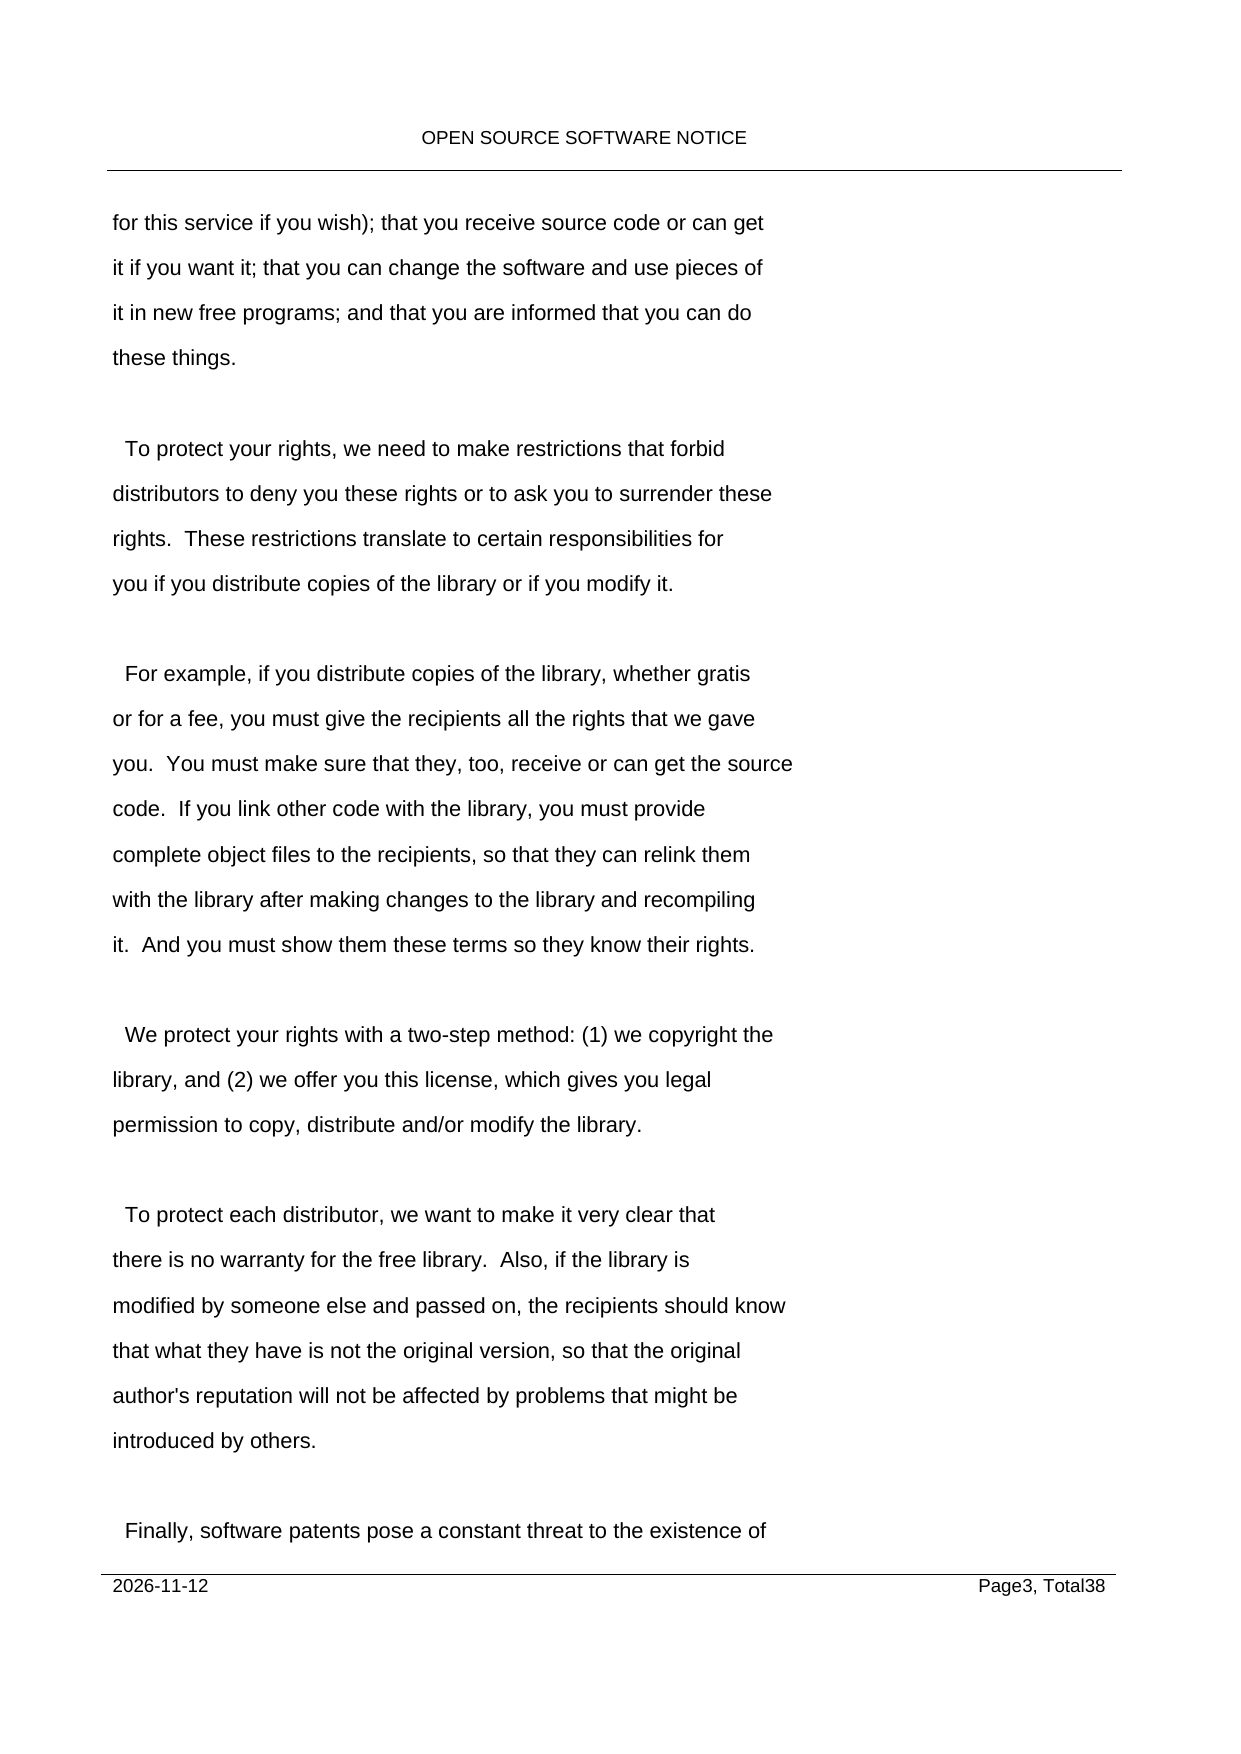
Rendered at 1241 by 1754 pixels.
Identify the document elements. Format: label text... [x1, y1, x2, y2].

text it. And you must show them these terms so they know their rights. [112, 928, 1128, 961]
text there is no warranty for the free library. Also, if the library is [112, 1244, 1128, 1276]
text that what they have is not the original version, so that the original [112, 1334, 1128, 1366]
text complete object files to the recipients, so that they can relink them [112, 838, 1128, 870]
text with the library after making changes to the library and recompiling [112, 883, 1128, 915]
text it if you want it; that you can change the software and use pieces of [112, 251, 1128, 284]
text permission to copy, distribute and/or modify the library. [112, 1108, 1128, 1141]
text for this service if you wish); that you receive source code or can get [112, 206, 1128, 239]
text you if you distribute copies of the library or if you modify it. [112, 567, 1128, 600]
text We protect your rights with a two-step method: (1) we copyright the [112, 1018, 1128, 1051]
text code. If you link other code with the library, you must provide [112, 793, 1128, 825]
text introduced by others. [112, 1424, 1128, 1457]
text library, and (2) we offer you this license, which gives you legal [112, 1063, 1128, 1096]
text author's reputation will not be affected by problems that might be [112, 1379, 1128, 1412]
text To protect each distributor, we want to make it very clear that [112, 1199, 1128, 1231]
text you. You must make sure that they, too, receive or can get the source [112, 748, 1128, 780]
text modified by someone else and passed on, the recipients should know [112, 1289, 1128, 1321]
text it in new free programs; and that you are informed that you can do [112, 297, 1128, 329]
text or for a fee, you must give the recipients all the rights that we gave [112, 702, 1128, 735]
text rights. These restrictions translate to certain responsibilities for [112, 522, 1128, 554]
text distributors to deny you these rights or to ask you to surrender these [112, 477, 1128, 509]
text For example, if you distribute copies of the library, whether gratis [112, 657, 1128, 690]
text these things. [112, 342, 1128, 374]
text To protect your rights, we need to make restrictions that forbid [112, 432, 1128, 464]
text Finally, software patents pose a constant threat to the existence of [112, 1514, 1128, 1547]
